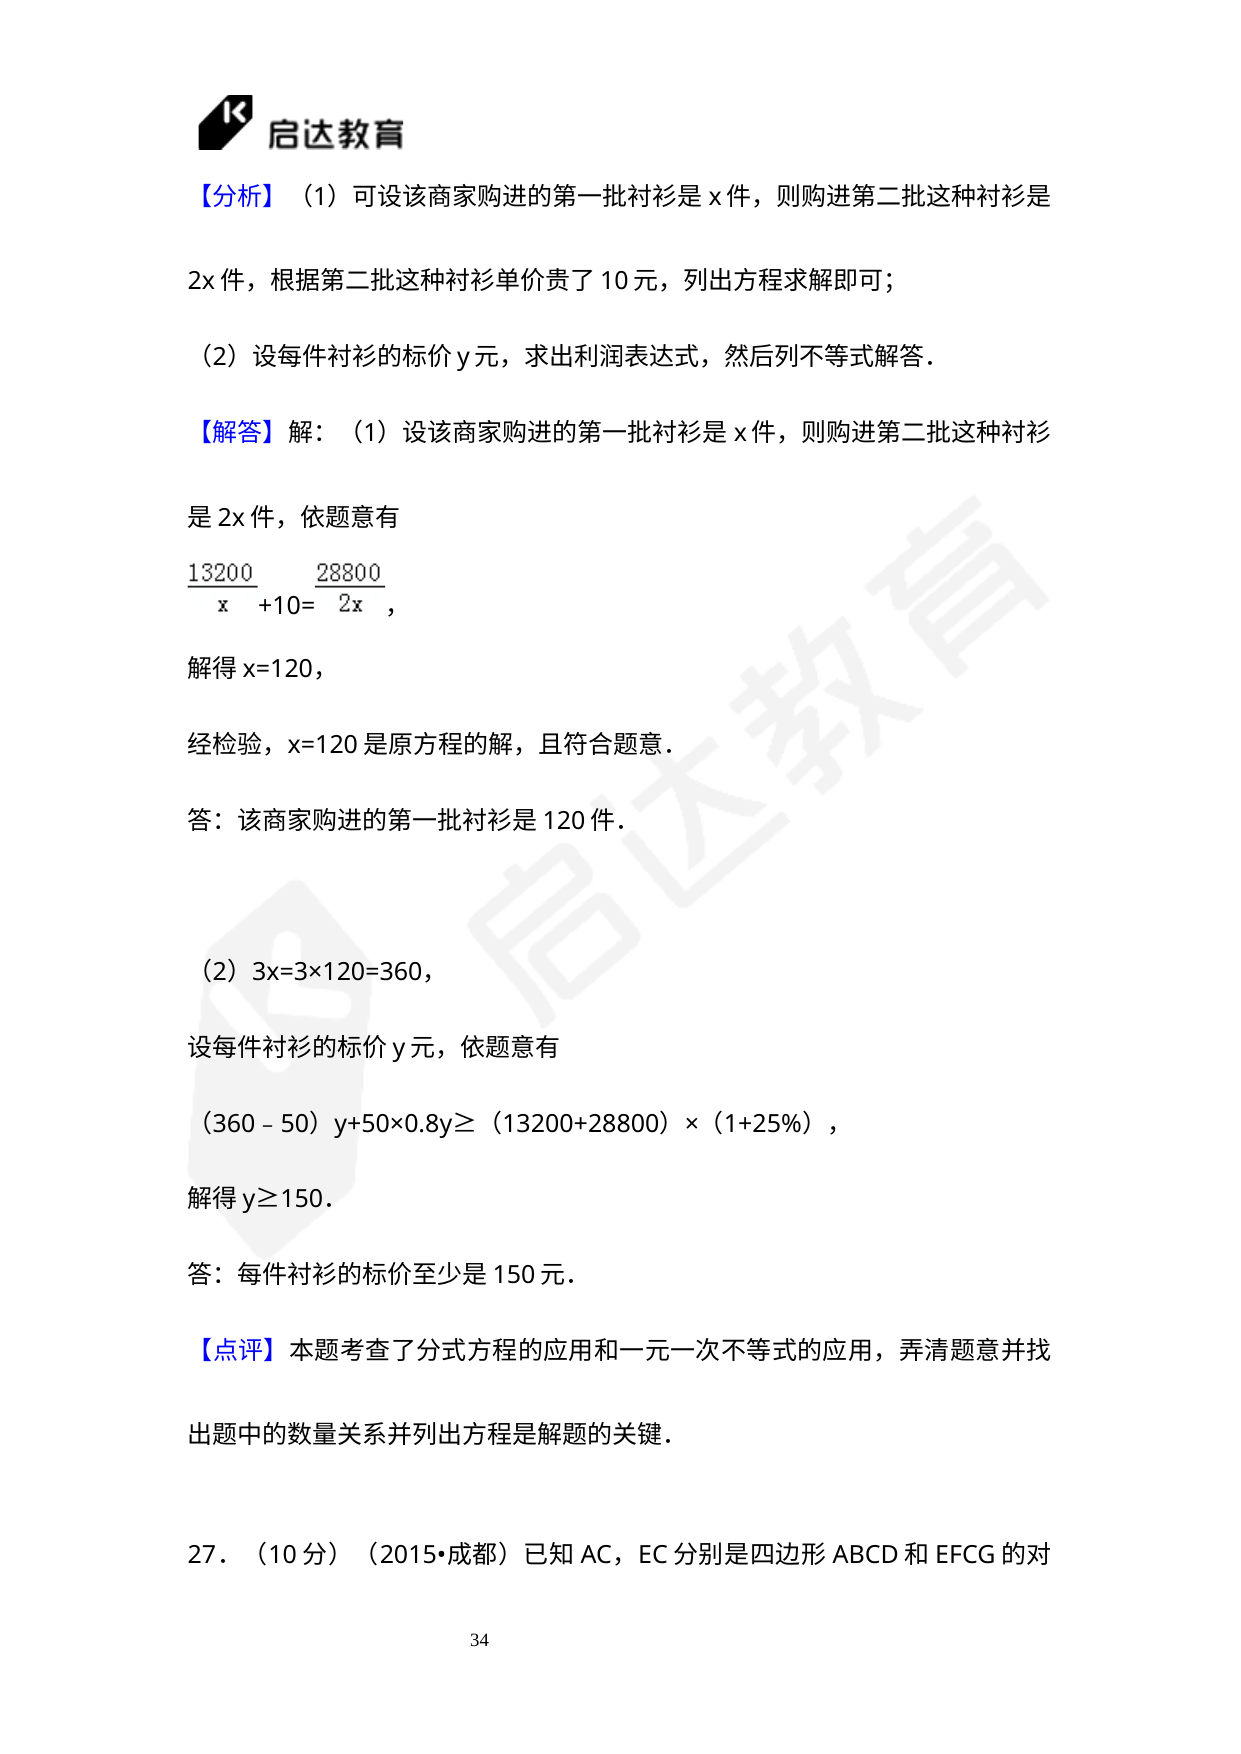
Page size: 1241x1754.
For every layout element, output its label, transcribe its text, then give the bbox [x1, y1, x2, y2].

text 经检验，x=120是原方程的解，且符合题意． [187, 710, 1053, 775]
text 解得y≥150． [187, 1164, 1053, 1229]
text 27．（10分）（2015•成都）已知AC，EC分别是四边形ABCD和EFCG的对角线，点E在△ABC内，∠CAE+∠CBE=90°． [187, 1520, 1053, 1585]
text 解得x=120， [187, 634, 1053, 699]
text 【分析】（1）可设该商家购进的第一批衬衫是x件，则购进第二批这种衬衫是2x件，根据第二批这种衬衫单价贵了10元，列出方程求解即可； [187, 162, 1053, 311]
text （2）设每件衬衫的标价y元，求出利润表达式，然后列不等式解答． [187, 322, 1053, 387]
text （2）3x=3×120=360， [187, 937, 1053, 1002]
text 答：该商家购进的第一批衬衫是120件． [187, 786, 1053, 851]
text （360﹣50）y+50×0.8y≥（13200+28800）×（1+25%）， [187, 1089, 1053, 1154]
text 答：每件衬衫的标价至少是150元． [187, 1240, 1053, 1305]
picture [315, 560, 386, 615]
text 【点评】本题考查了分式方程的应用和一元一次不等式的应用，弄清题意并找出题中的数量关系并列出方程是解题的关键． [187, 1316, 1053, 1466]
text 设每件衬衫的标价y元，依题意有 [187, 1013, 1053, 1078]
picture [187, 560, 258, 615]
text 【解答】解：（1）设该商家购进的第一批衬衫是x件，则购进第二批这种衬衫是2x件，依题意有 [187, 398, 1053, 548]
picture [198, 95, 404, 150]
text +10=， [187, 558, 1053, 623]
